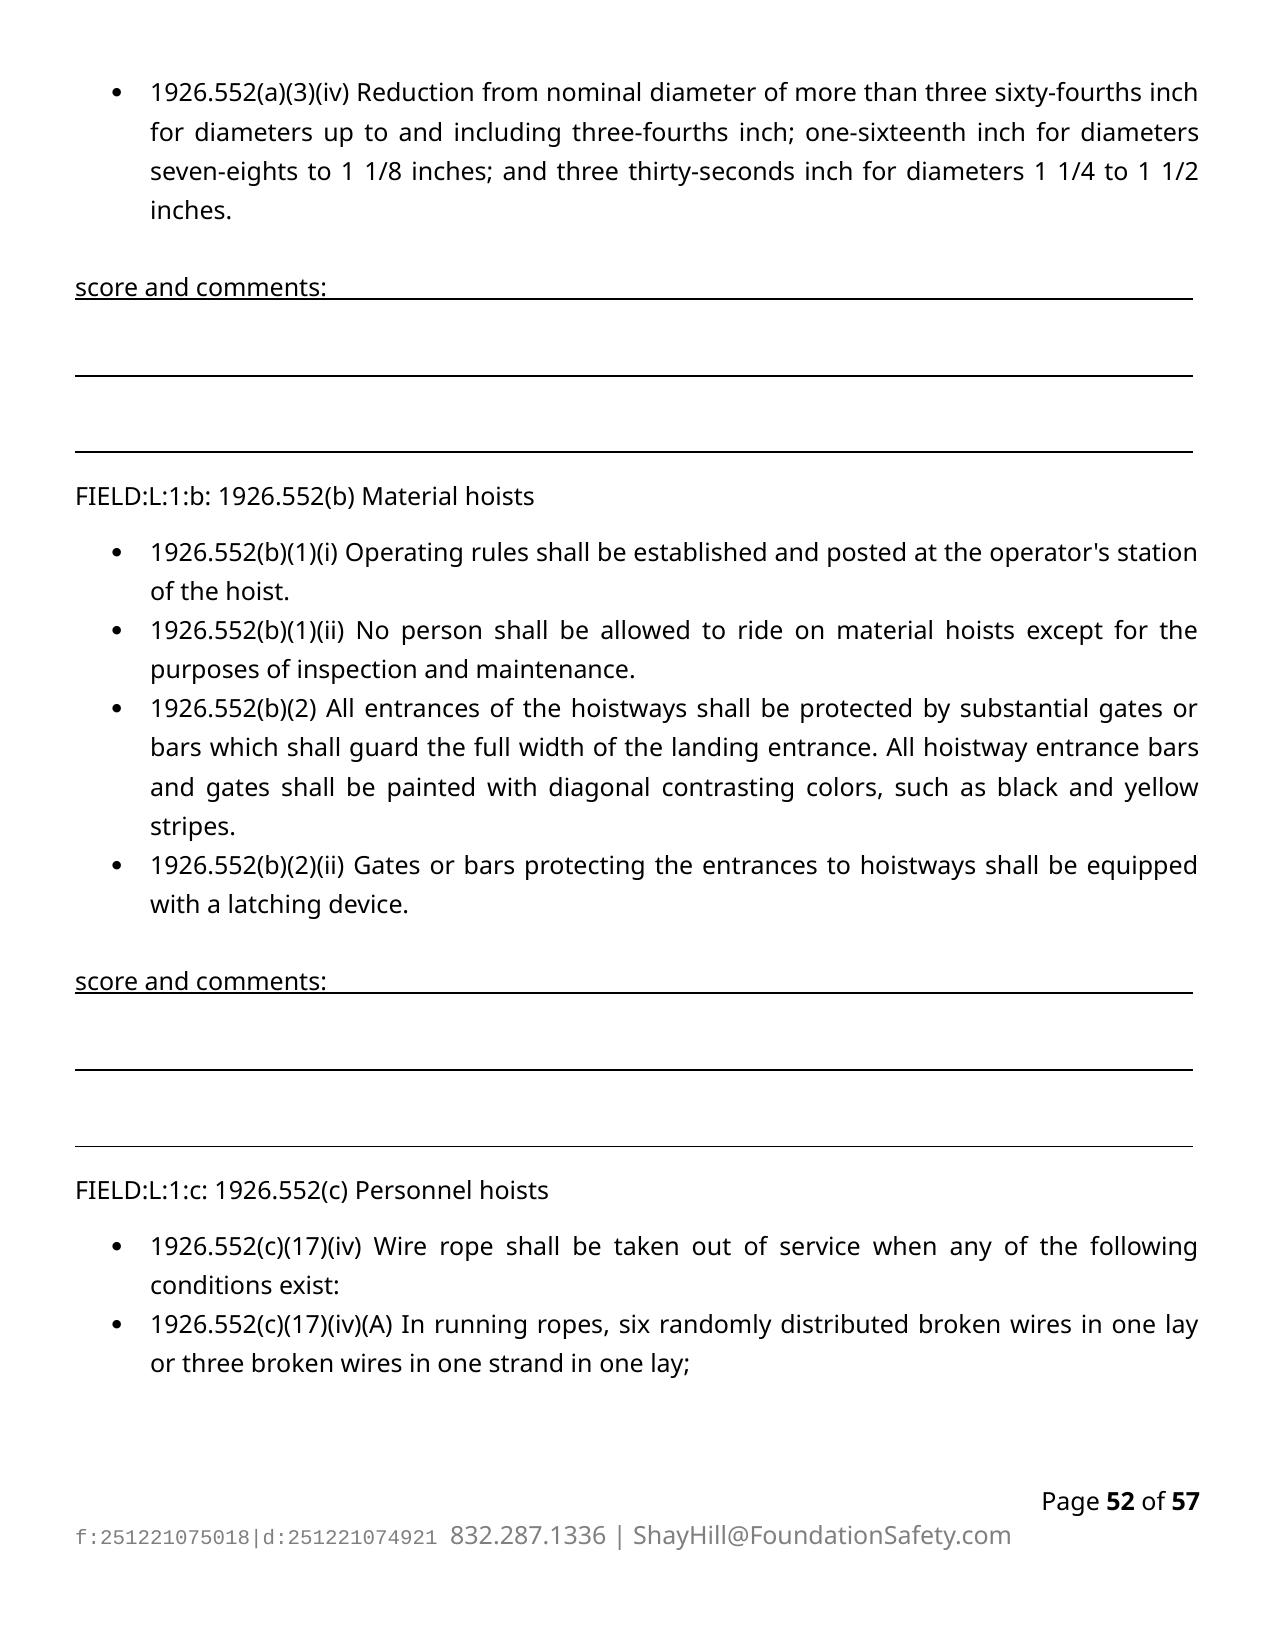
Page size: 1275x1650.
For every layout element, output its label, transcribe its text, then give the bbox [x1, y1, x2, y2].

text score and comments: [75, 269, 1200, 303]
list 1926.552(c)(17)(iv) Wire rope shall be taken out of service when any of the following conditions exist: [112, 1228, 1200, 1302]
list 1926.552(b)(2) All entrances of the hoistways shall be protected by substantial gates or bars which shall guard the full width of the landing entrance. All hoistway entrance bars and gates shall be painted with diagonal contrasting colors, such as black and yellow stripes. [112, 691, 1200, 842]
list 1926.552(b)(1)(ii) No person shall be allowed to ride on material hoists except for the purposes of inspection and maintenance. [112, 612, 1200, 686]
text FIELD:L:1:b: 1926.552(b) Material hoists [75, 478, 1200, 512]
list 1926.552(c)(17)(iv)(A) In running ropes, six randomly distributed broken wires in one lay or three broken wires in one strand in one lay; [112, 1307, 1200, 1380]
text score and comments: [75, 963, 1200, 997]
list 1926.552(a)(3)(iv) Reduction from nominal diameter of more than three sixty-fourths inch for diameters up to and including three-fourths inch; one-sixteenth inch for diameters seven-eights to 1 1/8 inches; and three thirty-seconds inch for diameters 1 1/4 to 1 1/2 inches. [112, 75, 1200, 227]
list 1926.552(b)(1)(i) Operating rules shall be established and posted at the operator's station of the hoist. [112, 534, 1200, 607]
list 1926.552(b)(2)(ii) Gates or bars protecting the entrances to hoistways shall be equipped with a latching device. [112, 847, 1200, 921]
text FIELD:L:1:c: 1926.552(c) Personnel hoists [75, 1172, 1200, 1207]
